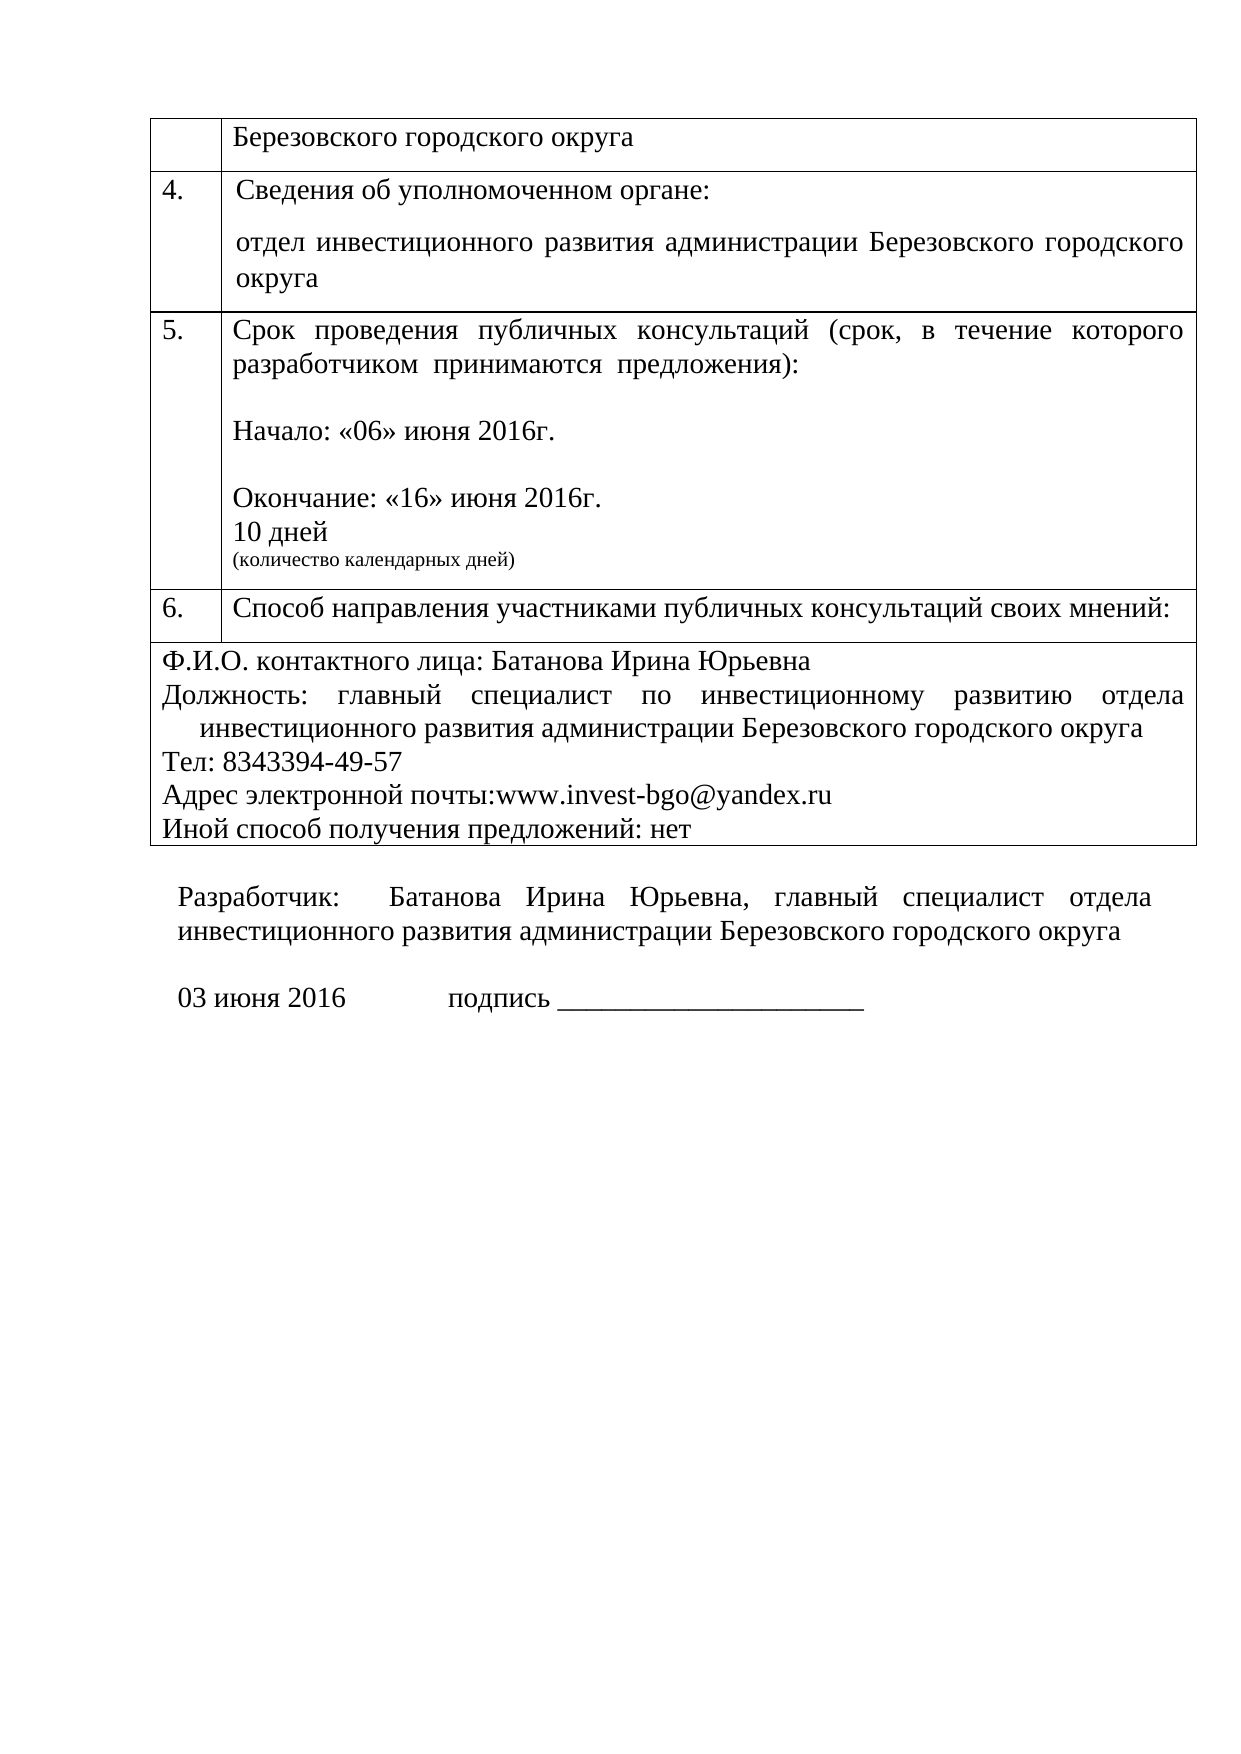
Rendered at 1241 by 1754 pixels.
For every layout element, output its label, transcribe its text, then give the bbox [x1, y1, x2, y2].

table_cell Срок проведения публичных консультаций (срок, в течение которого разработчиком принимаются предложения): Начало: «06» июня 2016г. Окончание: «16» июня 2016г. 10 дней (количество календарных дней) [222, 313, 1196, 589]
table_cell 6. [151, 590, 221, 642]
table_cell Способ направления участниками публичных консультаций своих мнений: [222, 590, 1196, 642]
text Разработчик: Батанова Ирина Юрьевна, главный специалист отдела инвестиционного развития администрации Березовского городского округа [177, 879, 1152, 946]
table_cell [222, 119, 1196, 171]
table_cell 4. [151, 172, 221, 311]
table_cell Ф.И.О. контактного лица: Батанова Ирина Юрьевна Должность: главный специалист по инвестиционному развитию отдела инвестиционного развития администрации Березовского городского округа Тел: 8343394-49-57 Адрес электронной почты:www.invest-bgo@yandex.ru Иной способ получения предложений: нет [151, 643, 1196, 844]
text 03 июня 2016 подпись _____________________ [177, 980, 1152, 1013]
table_cell Сведения об уполномоченном органе: отдел инвестиционного развития администрации Березовского городского округа [222, 172, 1196, 311]
table_cell 3. [151, 119, 221, 171]
table_cell 5. [151, 313, 221, 589]
